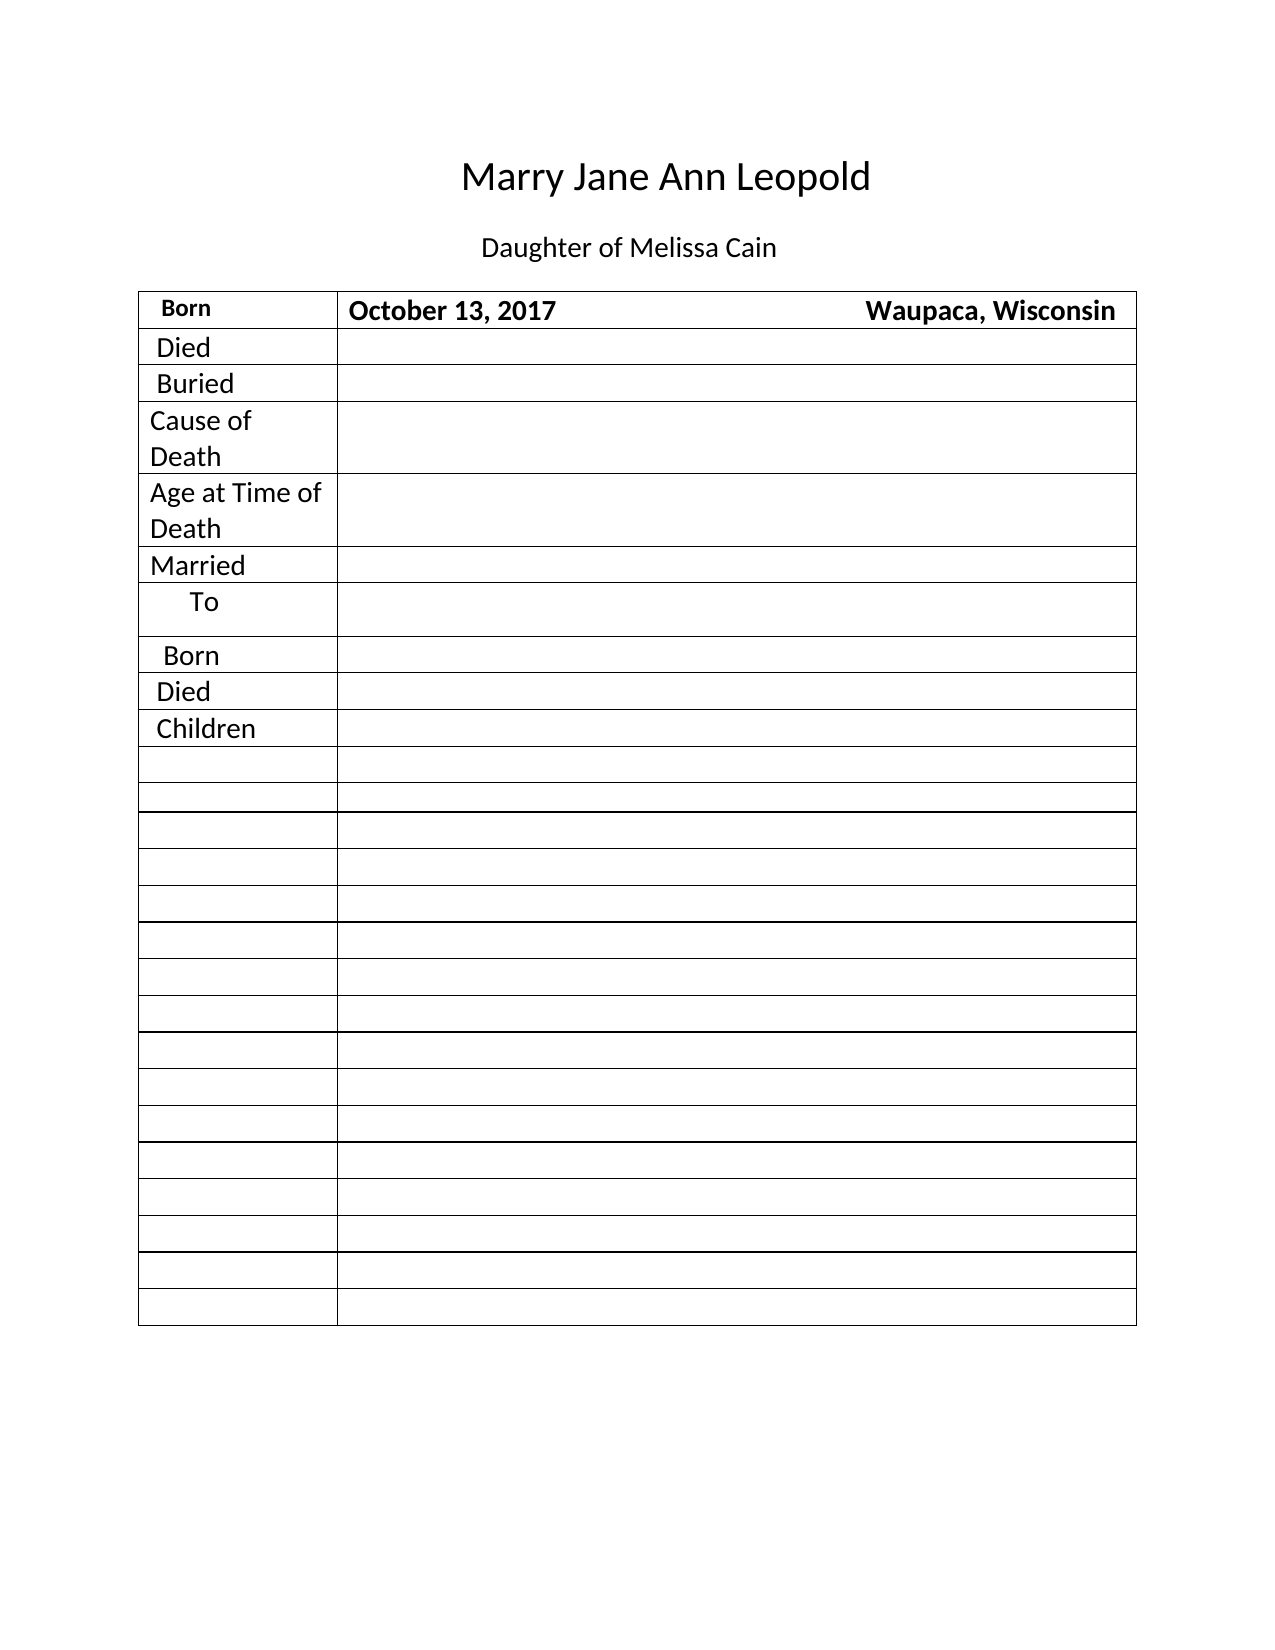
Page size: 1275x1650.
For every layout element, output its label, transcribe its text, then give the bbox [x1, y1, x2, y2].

table_cell [139, 783, 337, 811]
table_cell [338, 710, 1136, 746]
table_cell [338, 747, 1136, 782]
table_cell [139, 1143, 337, 1178]
table_cell [139, 923, 337, 958]
table_cell [338, 1069, 1136, 1105]
table_cell [338, 813, 1136, 848]
table_cell [338, 673, 1136, 709]
table_cell Married [139, 547, 337, 582]
table_cell [338, 402, 1136, 473]
table_cell [338, 849, 1136, 885]
table_cell [338, 1253, 1136, 1288]
table_cell Died [139, 673, 337, 709]
table_cell [338, 1106, 1136, 1141]
table_cell [139, 1069, 337, 1105]
table_cell [139, 1289, 337, 1325]
table_cell [338, 959, 1136, 995]
table_cell [338, 1033, 1136, 1068]
table_cell Cause of Death [139, 402, 337, 473]
table_cell [338, 1289, 1136, 1325]
table_cell [338, 329, 1136, 364]
table_cell [338, 1143, 1136, 1178]
table_cell [338, 996, 1136, 1031]
table_cell [139, 1106, 337, 1141]
text Daughter of Melissa Cain [150, 229, 1125, 265]
table_cell To [139, 583, 337, 636]
table_cell [338, 547, 1136, 582]
table_cell Children [139, 710, 337, 746]
table_cell Age at Time of Death [139, 474, 337, 546]
table_cell [338, 1216, 1136, 1251]
table_cell [338, 365, 1136, 401]
table_cell [139, 886, 337, 921]
table_cell [139, 1216, 337, 1251]
table_cell Born [139, 637, 337, 672]
table_cell [139, 747, 337, 782]
table_cell [139, 1033, 337, 1068]
table_cell Buried [139, 365, 337, 401]
table_cell [338, 1179, 1136, 1215]
text Marry Jane Ann Leopold [150, 150, 1125, 201]
table_cell [139, 1179, 337, 1215]
table_cell [139, 959, 337, 995]
table_cell [338, 637, 1136, 672]
table_cell [338, 583, 1136, 636]
table_cell [139, 1253, 337, 1288]
table_cell Died [139, 329, 337, 364]
table_cell [338, 923, 1136, 958]
table_header October 13, 2017 Waupaca, Wisconsin [338, 292, 1136, 328]
table_header Born [139, 292, 337, 328]
table_cell [338, 783, 1136, 811]
table_cell [338, 474, 1136, 546]
table_cell [139, 996, 337, 1031]
table_cell [338, 886, 1136, 921]
table_cell [139, 813, 337, 848]
table_cell [139, 849, 337, 885]
